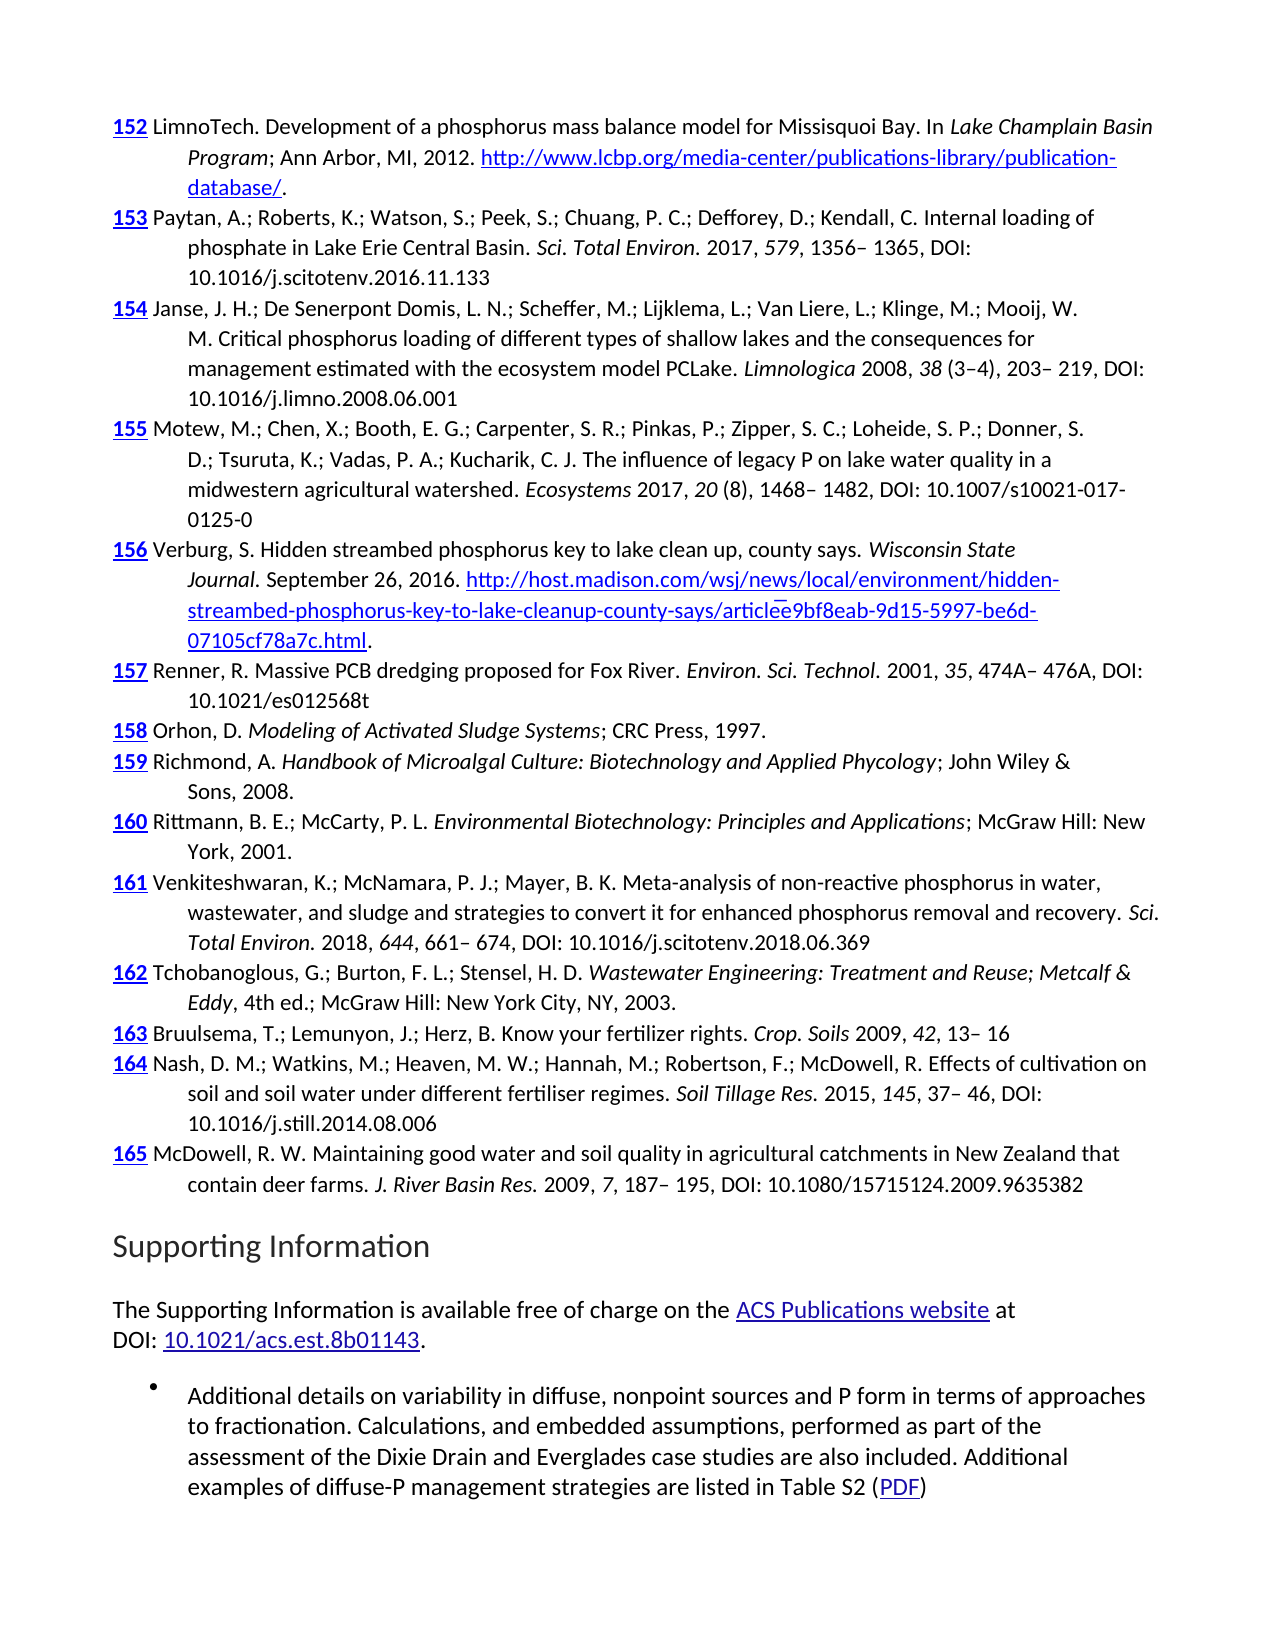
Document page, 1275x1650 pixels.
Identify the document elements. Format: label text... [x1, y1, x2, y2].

text 165 McDowell, R. W. Maintaining good water and soil quality in agricultural catchments in New Zealand that contain deer farms. J. River Basin Res. 2009, 7, 187– 195, DOI: 10.1080/15715124.2009.9635382 [112, 1139, 1162, 1198]
text 155 Motew, M.; Chen, X.; Booth, E. G.; Carpenter, S. R.; Pinkas, P.; Zipper, S. C.; Loheide, S. P.; Donner, S. D.; Tsuruta, K.; Vadas, P. A.; Kucharik, C. J. The influence of legacy P on lake water quality in a midwestern agricultural watershed. Ecosystems 2017, 20 (8), 1468– 1482, DOI: 10.1007/s10021-017-0125-0 [112, 414, 1162, 533]
list Additional details on variability in diffuse, nonpoint sources and P form in terms of approaches to fractionation. Calculations, and embedded assumptions, performed as part of the assessment of the Dixie Drain and Everglades case studies are also included. Additional examples of diffuse-P management strategies are listed in Table S2 (PDF) [150, 1380, 1162, 1502]
text 161 Venkiteshwaran, K.; McNamara, P. J.; Mayer, B. K. Meta-analysis of non-reactive phosphorus in water, wastewater, and sludge and strategies to convert it for enhanced phosphorus removal and recovery. Sci. Total Environ. 2018, 644, 661– 674, DOI: 10.1016/j.scitotenv.2018.06.369 [112, 868, 1162, 956]
text 158 Orhon, D. Modeling of Activated Sludge Systems; CRC Press, 1997. [112, 717, 1162, 745]
subtitle Supporting Information [112, 1225, 1162, 1266]
text The Supporting Information is available free of charge on the ACS Publications website at DOI: 10.1021/acs.est.8b01143. [112, 1294, 1162, 1355]
text 163 Bruulsema, T.; Lemunyon, J.; Herz, B. Know your fertilizer rights. Crop. Soils 2009, 42, 13– 16 [112, 1019, 1162, 1047]
text 160 Rittmann, B. E.; McCarty, P. L. Environmental Biotechnology: Principles and Applications; McGraw Hill: New York, 2001. [112, 807, 1162, 866]
text 153 Paytan, A.; Roberts, K.; Watson, S.; Peek, S.; Chuang, P. C.; Defforey, D.; Kendall, C. Internal loading of phosphate in Lake Erie Central Basin. Sci. Total Environ. 2017, 579, 1356– 1365, DOI: 10.1016/j.scitotenv.2016.11.133 [112, 203, 1162, 292]
text 162 Tchobanoglous, G.; Burton, F. L.; Stensel, H. D. Wastewater Engineering: Treatment and Reuse; Metcalf & Eddy, 4th ed.; McGraw Hill: New York City, NY, 2003. [112, 958, 1162, 1017]
text 156 Verburg, S. Hidden streambed phosphorus key to lake clean up, county says. Wisconsin State Journal. September 26, 2016. http://host.madison.com/wsj/news/local/environment/hidden-streambed-phosphorus-key-to-lake-cleanup-county-says/article̅e9bf8eab-9d15-5997-be6d-07105cf78a7c.html. [112, 535, 1162, 654]
text 154 Janse, J. H.; De Senerpont Domis, L. N.; Scheffer, M.; Lijklema, L.; Van Liere, L.; Klinge, M.; Mooij, W. M. Critical phosphorus loading of different types of shallow lakes and the consequences for management estimated with the ecosystem model PCLake. Limnologica 2008, 38 (3–4), 203– 219, DOI: 10.1016/j.limno.2008.06.001 [112, 294, 1162, 412]
text 157 Renner, R. Massive PCB dredging proposed for Fox River. Environ. Sci. Technol. 2001, 35, 474A– 476A, DOI: 10.1021/es012568t [112, 656, 1162, 714]
text 164 Nash, D. M.; Watkins, M.; Heaven, M. W.; Hannah, M.; Robertson, F.; McDowell, R. Effects of cultivation on soil and soil water under different fertiliser regimes. Soil Tillage Res. 2015, 145, 37– 46, DOI: 10.1016/j.still.2014.08.006 [112, 1049, 1162, 1137]
text 159 Richmond, A. Handbook of Microalgal Culture: Biotechnology and Applied Phycology; John Wiley & Sons, 2008. [112, 747, 1162, 805]
text 152 LimnoTech. Development of a phosphorus mass balance model for Missisquoi Bay. In Lake Champlain Basin Program; Ann Arbor, MI, 2012. http://www.lcbp.org/media-center/publications-library/publication-database/. [112, 112, 1162, 201]
